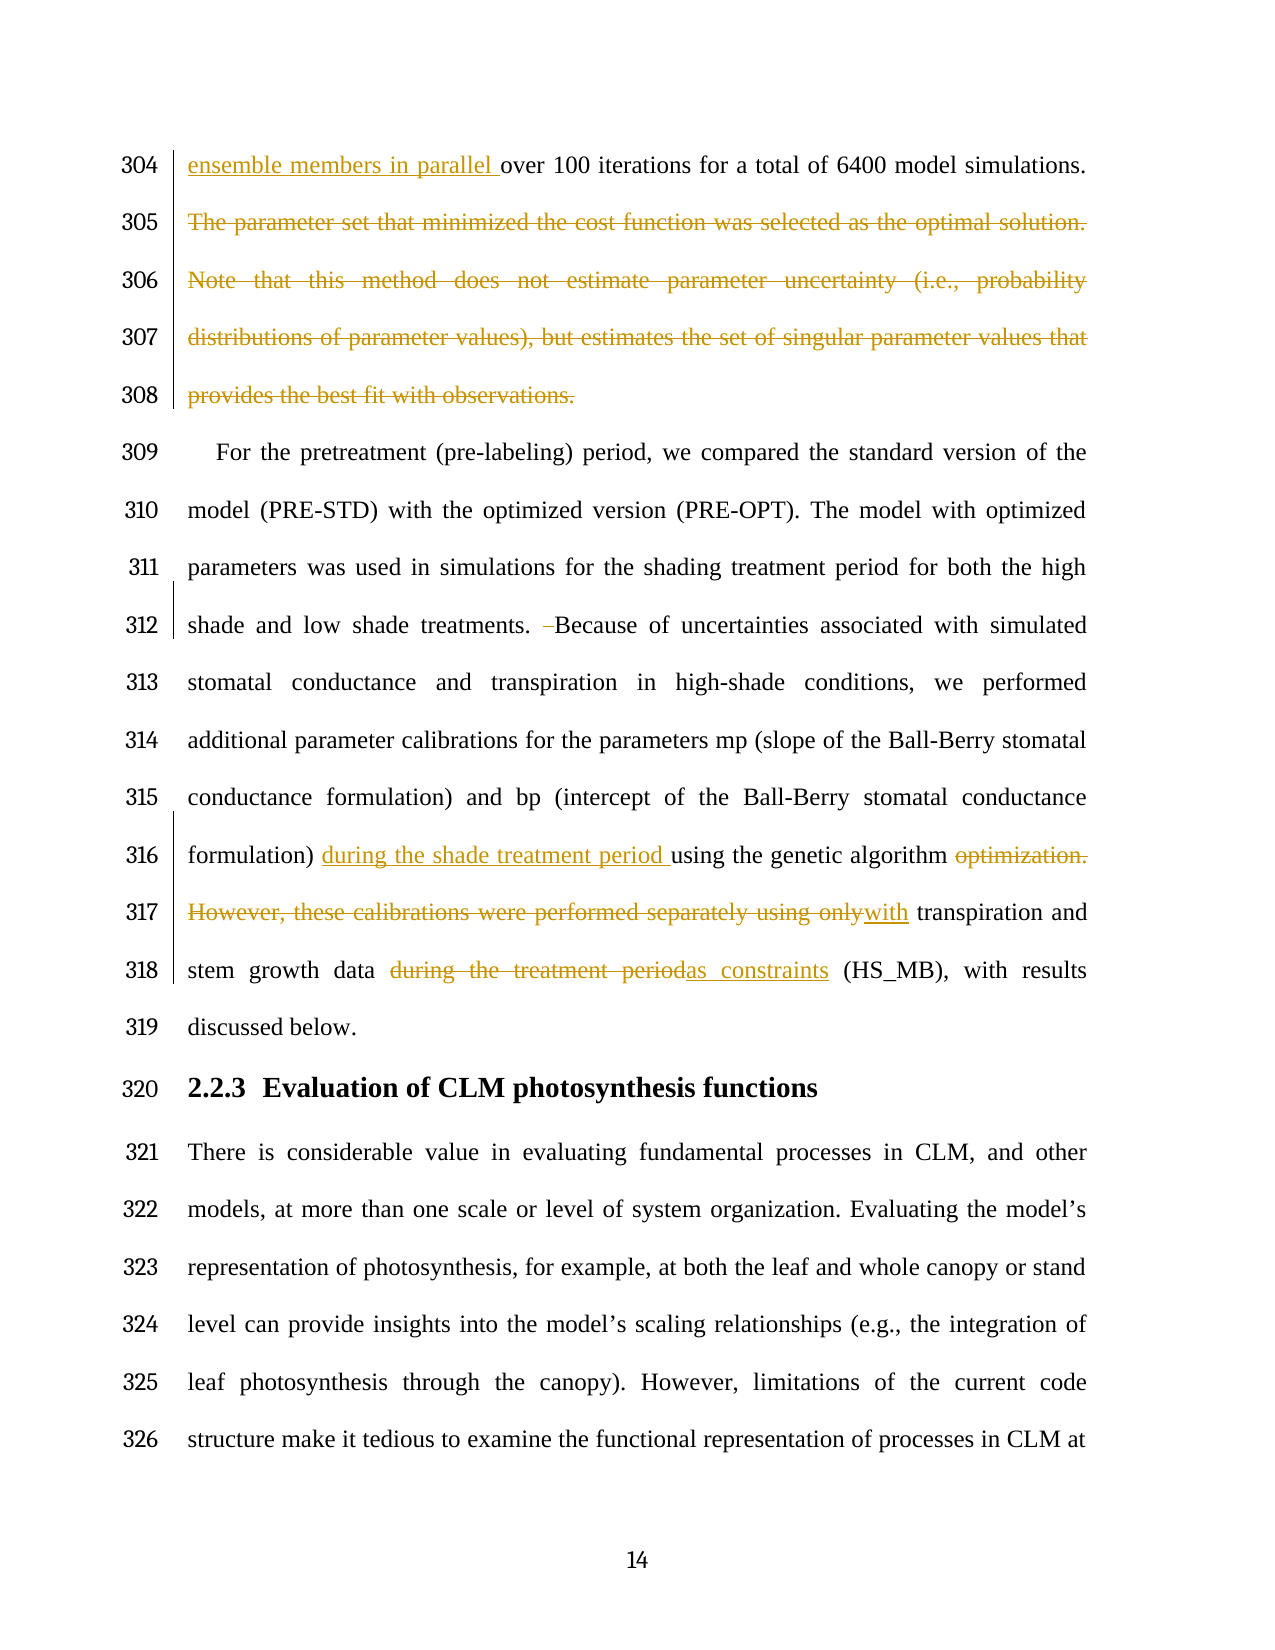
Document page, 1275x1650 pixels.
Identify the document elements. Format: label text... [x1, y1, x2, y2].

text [187, 150, 1087, 223]
text 2.2.3 Evaluation of CLM photosynthesis functions [187, 1070, 1087, 1103]
text For the pretreatment (pre-labeling) period, we compared the standard version of the model (PRE-STD) with the optimized version (PRE-OPT). The model with optimized parameters was used in simulations for the shading treatment period for both the high shade and low shade treatments. Because of uncertainties associated with simulated stomatal conductance and transpiration in high-shade conditions, we performed additional parameter calibrations for the parameters mp (slope of the Ball-Berry stomatal conductance formulation) and bp (intercept of the Ball-Berry stomatal conductance formulation) using the genetic algorithm transpiration and stem growth data (HS_MB), with results discussed below. [187, 437, 1087, 1041]
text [187, 1137, 1087, 1453]
